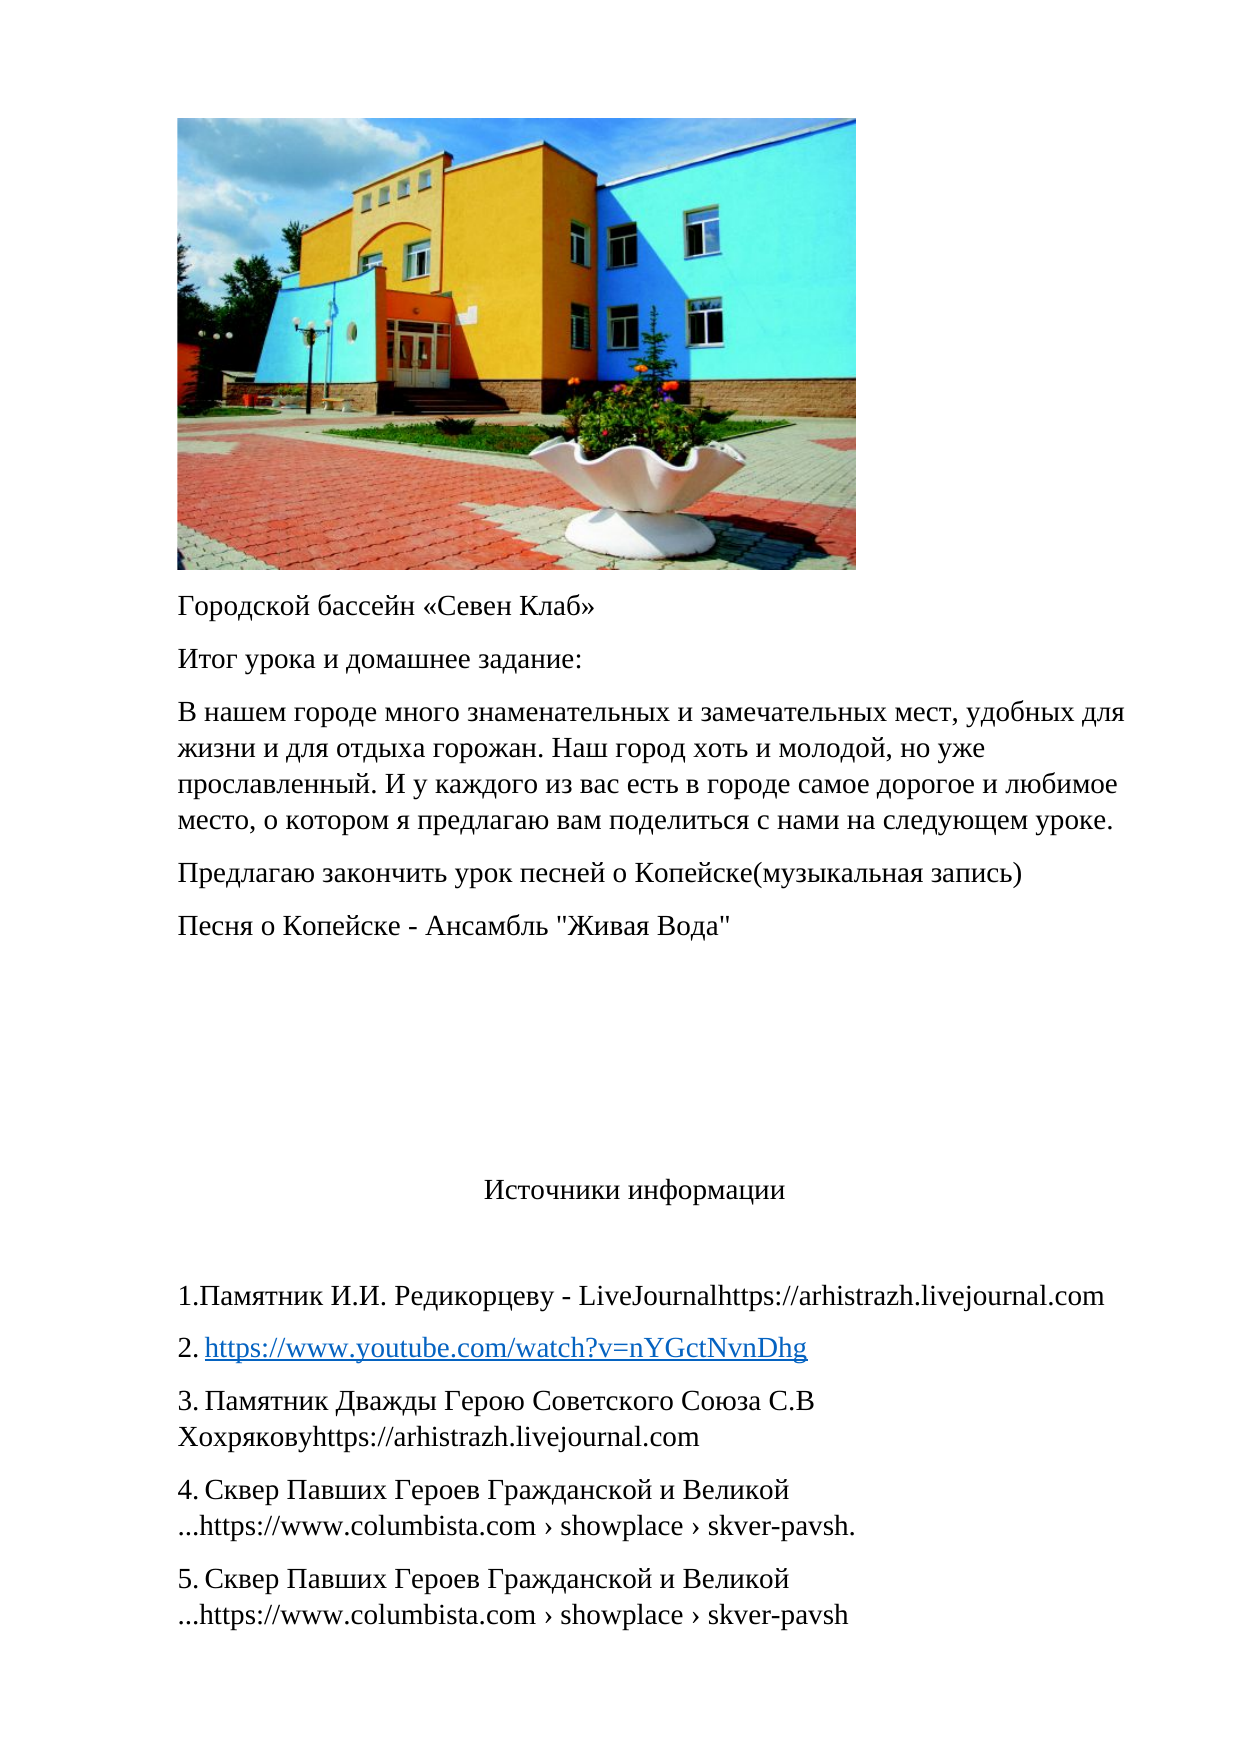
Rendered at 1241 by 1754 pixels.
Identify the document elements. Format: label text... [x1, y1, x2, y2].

text В нашем городе много знаменательных и замечательных мест, удобных для жизни и для отдыха горожан. Наш город хоть и молодой, но уже прославленный. И у каждого из вас есть в городе самое дорогое и любимое место, о котором я предлагаю вам поделиться с нами на следующем уроке. [177, 694, 1152, 836]
text 5. Сквер Павших Героев Гражданской и Великой ...https://www.columbista.com › showplace › skver-pavsh [177, 1561, 1152, 1631]
text 2. https://www.youtube.com/watch?v=nYGctNvnDhg [177, 1330, 1152, 1364]
text Песня о Копейске - Ансамбль "Живая Вода" [177, 908, 1152, 941]
text Городской бассейн «Севен Клаб» [177, 588, 1152, 622]
text 1.Памятник И.И. Редикорцеву - LiveJournalhttps://arhistrazh.livejournal.com [177, 1278, 1152, 1311]
text Итог урока и домашнее задание: [177, 641, 1152, 674]
text Источники информации [177, 1172, 1152, 1206]
text 4. Сквер Павших Героев Гражданской и Великой ...https://www.columbista.com › showplace › skver-pavsh. [177, 1472, 1152, 1542]
text 3. Памятник Дважды Герою Советского Союза С.В Хохряковуhttps://arhistrazh.livejournal.com [177, 1383, 1152, 1453]
text Предлагаю закончить урок песней о Копейске(музыкальная запись) [177, 855, 1152, 889]
picture [177, 118, 856, 570]
